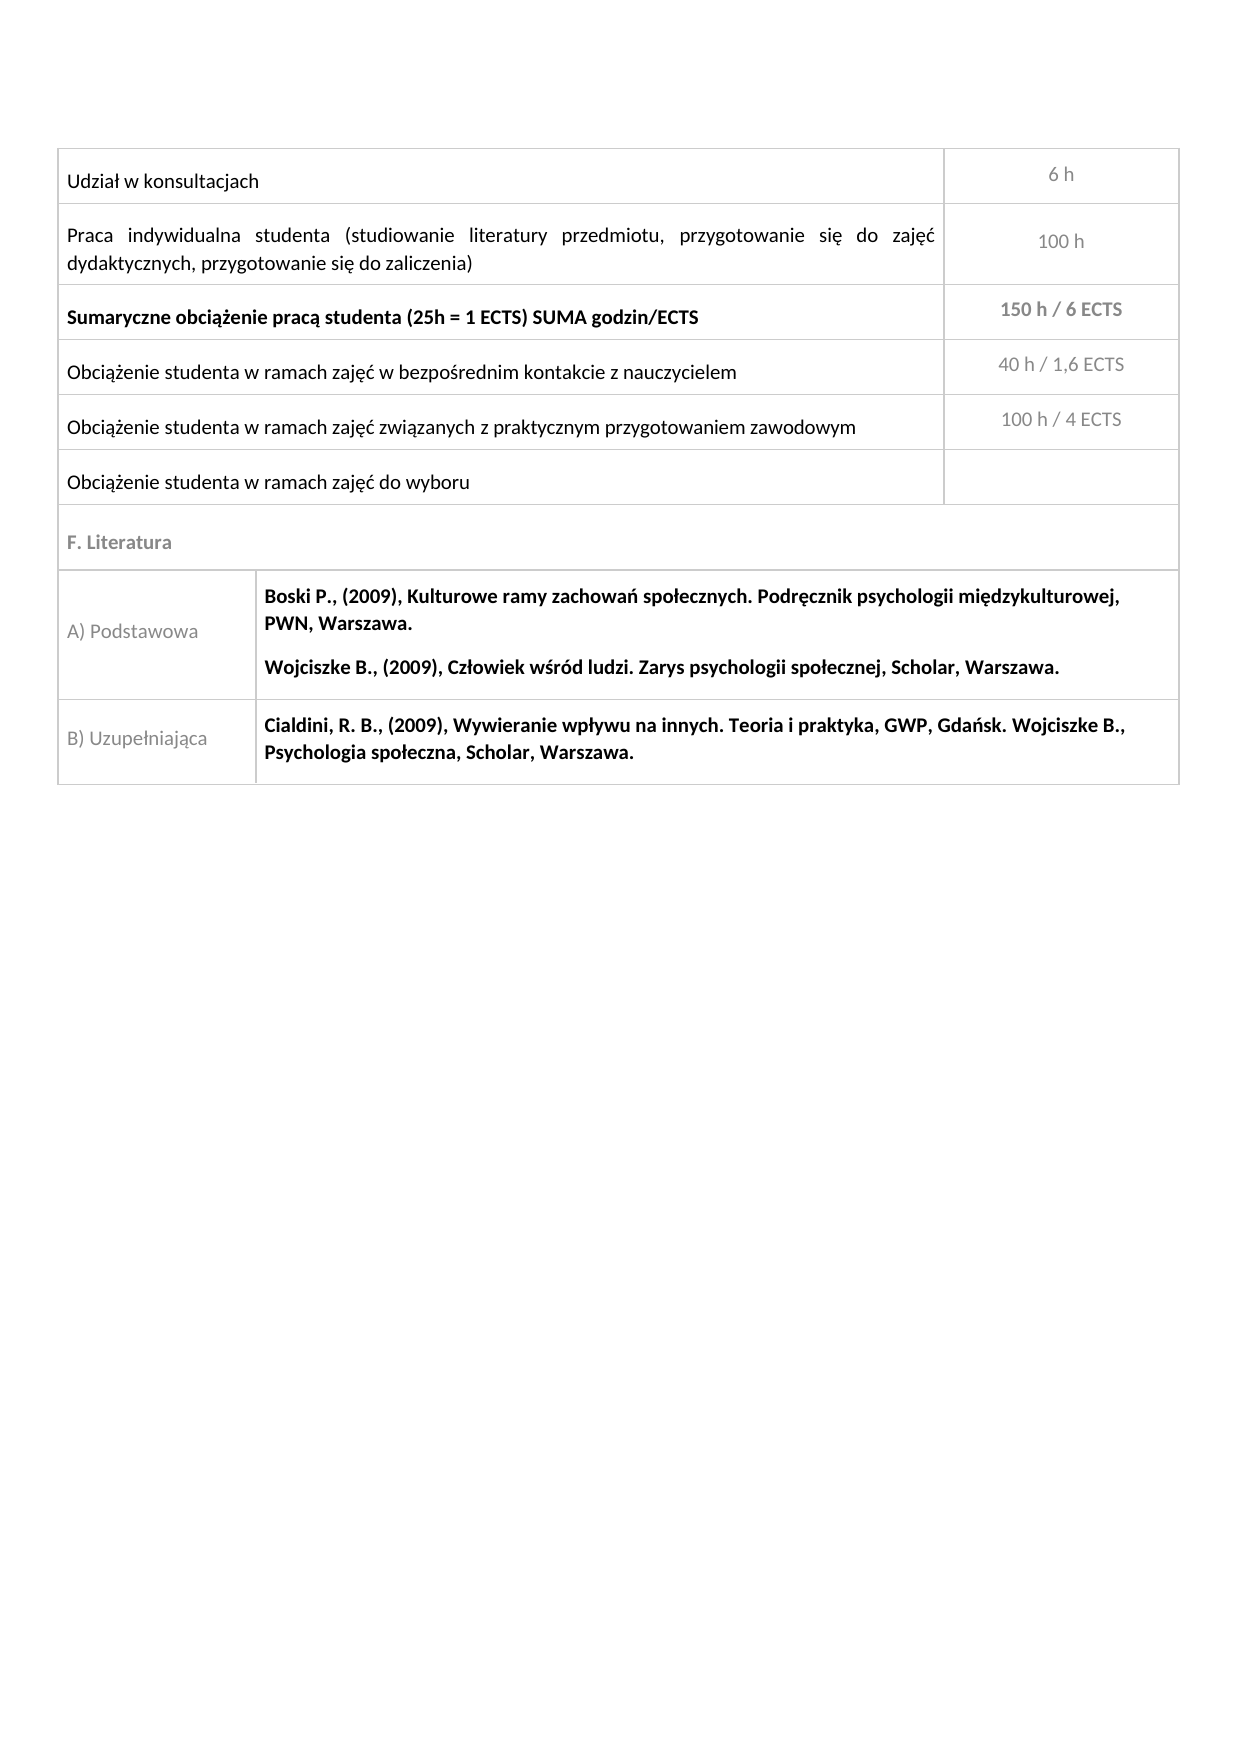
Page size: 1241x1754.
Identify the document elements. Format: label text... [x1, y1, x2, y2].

table_cell Praca indywidualna studenta (studiowanie literatury przedmiotu, przygotowanie się do zajęć dydaktycznych, przygotowanie się do zaliczenia) [59, 204, 943, 283]
table_cell Obciążenie studenta w ramach zajęć w bezpośrednim kontakcie z nauczycielem [59, 340, 943, 393]
table_cell Cialdini, R. B., (2009), Wywieranie wpływu na innych. Teoria i praktyka, GWP, Gdańsk. Wojciszke B., Psychologia społeczna, Scholar, Warszawa. [257, 700, 1178, 783]
table_cell Sumaryczne obciążenie pracą studenta (25h = 1 ECTS) SUMA godzin/ECTS [59, 285, 943, 338]
table_cell 100 h [945, 204, 1178, 283]
table_cell [945, 450, 1178, 503]
table_cell B) Uzupełniająca [59, 700, 255, 783]
table_cell F. Literatura [59, 505, 1178, 569]
table_cell 6 h [945, 149, 1178, 203]
table_cell 100 h / 4 ECTS [945, 395, 1178, 448]
table_cell Obciążenie studenta w ramach zajęć związanych z praktycznym przygotowaniem zawodowym [59, 395, 943, 448]
table_cell A) Podstawowa [59, 571, 255, 698]
table_cell 40 h / 1,6 ECTS [945, 340, 1178, 393]
table_cell Boski P., (2009), Kulturowe ramy zachowań społecznych. Podręcznik psychologii międzykulturowej, PWN, Warszawa. Wojciszke B., (2009), Człowiek wśród ludzi. Zarys psychologii społecznej, Scholar, Warszawa. [257, 571, 1178, 698]
table_cell Udział w konsultacjach [59, 149, 943, 203]
table_cell Obciążenie studenta w ramach zajęć do wyboru [59, 450, 943, 503]
table_cell 150 h / 6 ECTS [945, 285, 1178, 338]
